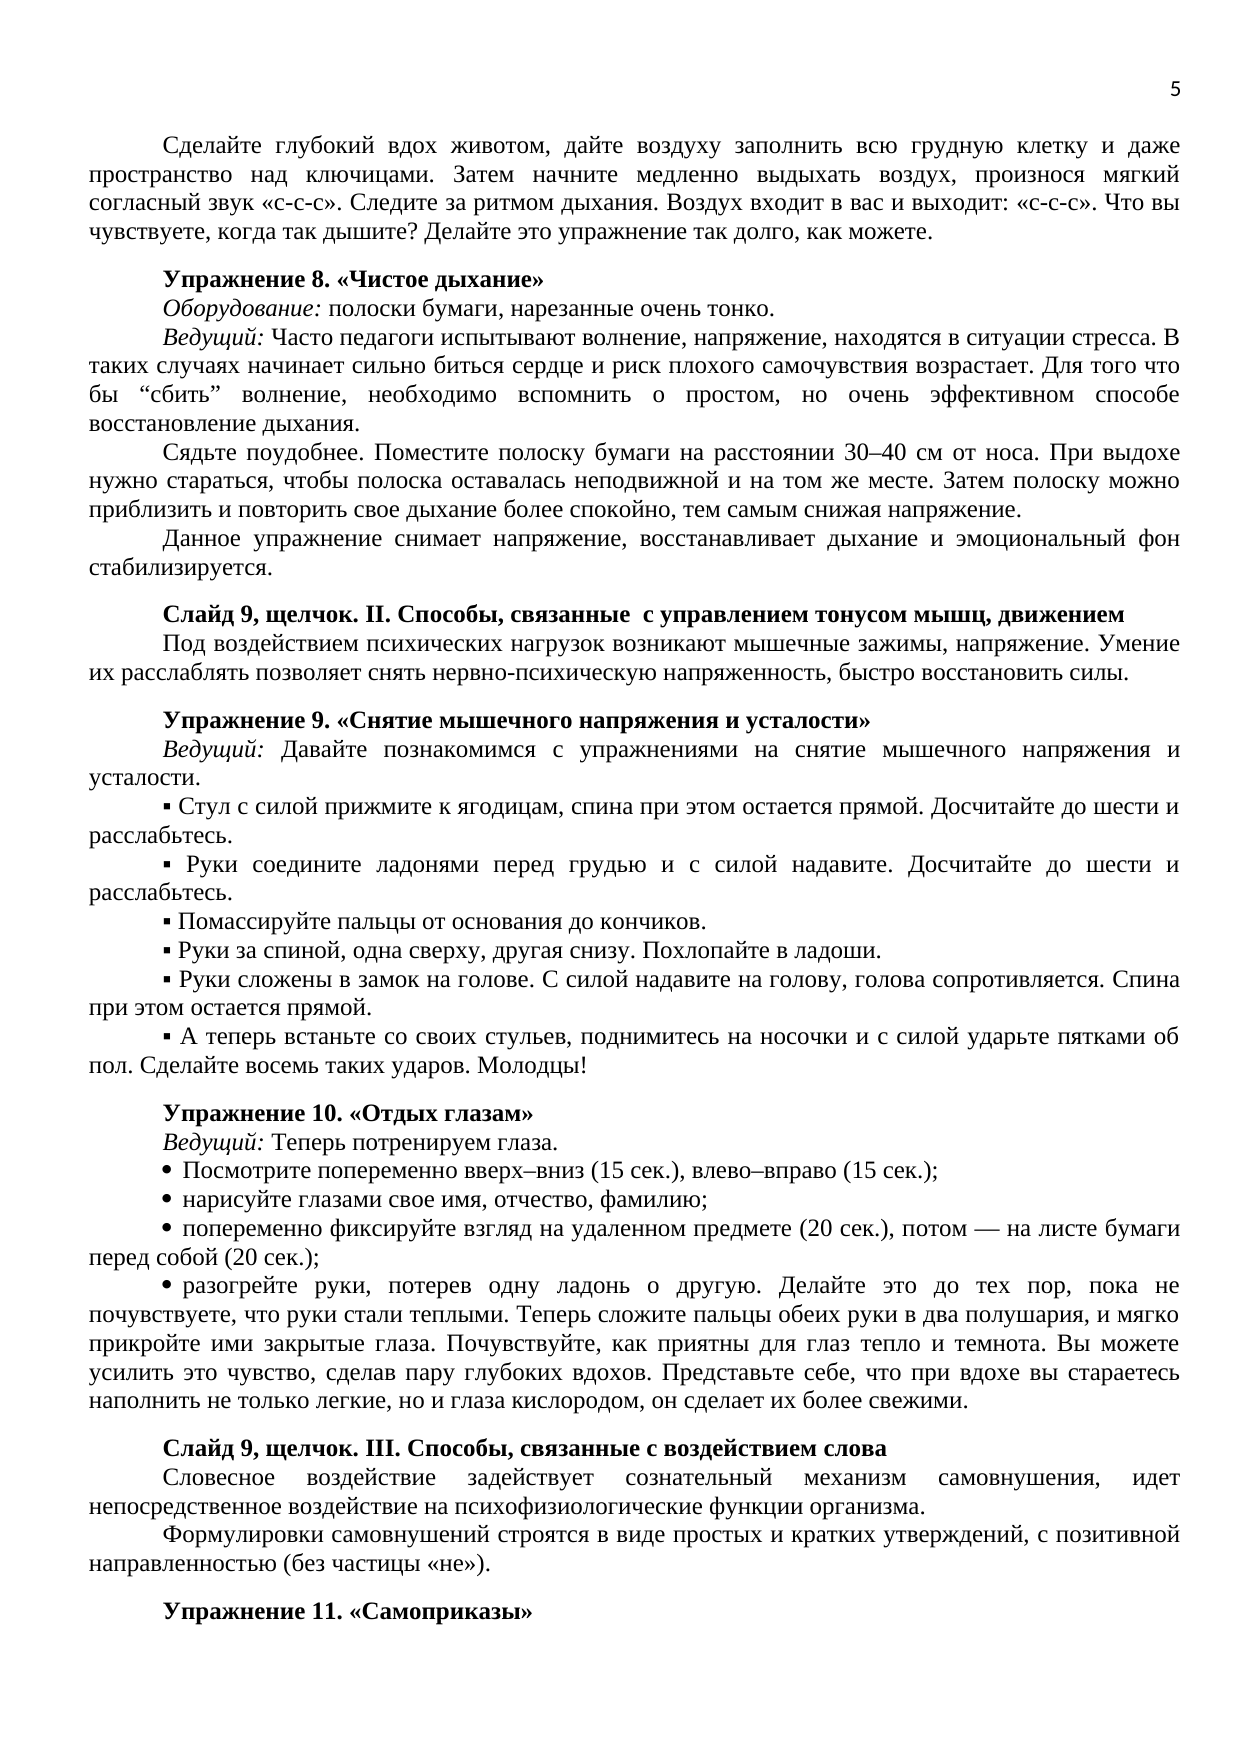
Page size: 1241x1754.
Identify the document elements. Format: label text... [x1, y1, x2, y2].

text Упражнение 11. «Самоприказы» [89, 1596, 1181, 1625]
text Ведущий: Теперь потренируем глаза. [89, 1127, 1181, 1155]
text Оборудование: полоски бумаги, нарезанные очень тонко. [89, 293, 1181, 322]
text Формулировки самовнушений строятся в виде простых и кратких утверждений, с позитивной направленностью (без частицы «не»). [89, 1519, 1181, 1577]
list попеременно фиксируйте взгляд на удаленном предмете (20 сек.), потом — на листе бумаги перед собой (20 сек.); [89, 1213, 1181, 1270]
text Ведущий: Давайте познакомимся с упражнениями на снятие мышечного напряжения и усталости. [89, 734, 1181, 791]
text ▪ Руки за спиной, одна сверху, другая снизу. Похлопайте в ладоши. [89, 935, 1181, 964]
text ▪ А теперь встаньте со своих стульев, поднимитесь на носочки и с силой ударьте пятками об пол. Сделайте восемь таких ударов. Молодцы! [89, 1021, 1181, 1079]
text Сделайте глубокий вдох животом, дайте воздуху заполнить всю грудную клетку и даже пространство над ключицами. Затем начните медленно выдыхать воздух, произнося мягкий согласный звук «с-с-с». Следите за ритмом дыхания. Воздух входит в вас и выходит: «с-с-с». Что вы чувствуете, когда так дышите? Делайте это упражнение так долго, как можете. [89, 130, 1181, 245]
text Под воздействием психических нагрузок возникают мышечные зажимы, напряжение. Умение их расслаблять позволяет снять нервно-психическую напряженность, быстро восстановить силы. [89, 628, 1181, 686]
text Данное упражнение снимает напряжение, восстанавливает дыхание и эмоциональный фон стабилизируется. [89, 523, 1181, 580]
text Упражнение 9. «Снятие мышечного напряжения и усталости» [89, 705, 1181, 734]
text ▪ Стул с силой прижмите к ягодицам, спина при этом остается прямой. Досчитайте до шести и расслабьтесь. [89, 791, 1181, 849]
text Упражнение 10. «Отдых глазам» [89, 1098, 1181, 1127]
text ▪ Помассируйте пальцы от основания до кончиков. [89, 906, 1181, 935]
text Сядьте поудобнее. Поместите полоску бумаги на расстоянии 30–40 см от носа. При выдохе нужно стараться, чтобы полоска оставалась неподвижной и на том же месте. Затем полоску можно приблизить и повторить свое дыхание более спокойно, тем самым снижая напряжение. [89, 437, 1181, 523]
list разогрейте руки, потерев одну ладонь о другую. Делайте это до тех пор, пока не почувствуете, что руки стали теплыми. Теперь сложите пальцы обеих руки в два полушария, и мягко прикройте ими закрытые глаза. Почувствуйте, как приятны для глаз тепло и темнота. Вы можете усилить это чувство, сделав пару глубоких вдохов. Представьте себе, что при вдохе вы стараетесь наполнить не только легкие, но и глаза кислородом, он сделает их более свежими. [89, 1270, 1181, 1414]
text Слайд 9, щелчок. II. Способы, связанные с управлением тонусом мышц, движением [89, 599, 1181, 628]
text Упражнение 8. «Чистое дыхание» [89, 264, 1181, 293]
list Посмотрите попеременно вверх–вниз (15 сек.), влево–вправо (15 сек.); [89, 1155, 1181, 1184]
text ▪ Руки соедините ладонями перед грудью и с силой надавите. Досчитайте до шести и расслабьтесь. [89, 849, 1181, 906]
text Ведущий: Часто педагоги испытывают волнение, напряжение, находятся в ситуации стресса. В таких случаях начинает сильно биться сердце и риск плохого самочувствия возрастает. Для того что бы “сбить” волнение, необходимо вспомнить о простом, но очень эффективном способе восстановление дыхания. [89, 322, 1181, 437]
text Слайд 9, щелчок. III. Способы, связанные с воздействием слова [89, 1433, 1181, 1462]
text Словесное воздействие задействует сознательный механизм самовнушения, идет непосредственное воздействие на психофизиологические функции организма. [89, 1462, 1181, 1519]
text ▪ Руки сложены в замок на голове. С силой надавите на голову, голова сопротивляется. Спина при этом остается прямой. [89, 964, 1181, 1021]
list нарисуйте глазами свое имя, отчество, фамилию; [89, 1184, 1181, 1213]
